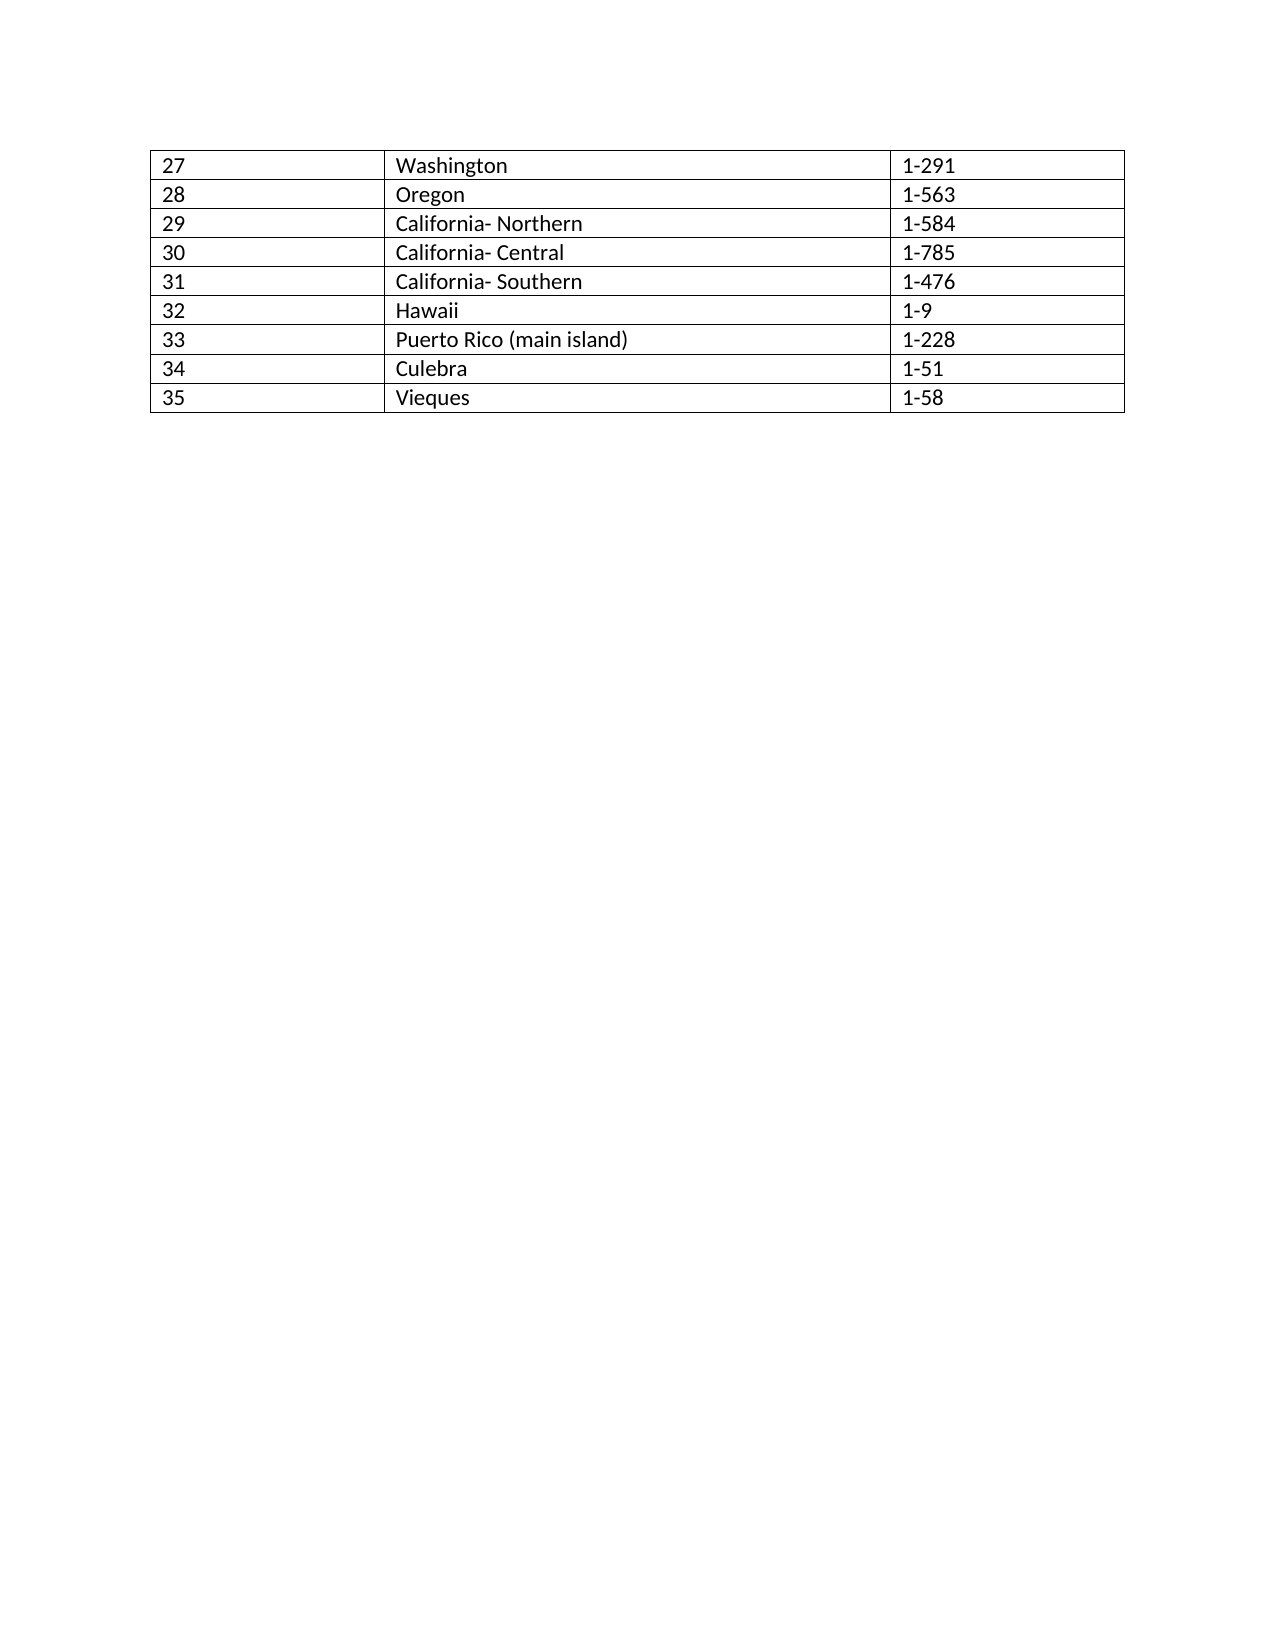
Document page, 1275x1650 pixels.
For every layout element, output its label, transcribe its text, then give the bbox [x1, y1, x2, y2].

table_cell Vieques [385, 384, 890, 412]
table_cell 33 [151, 325, 384, 353]
table_cell 31 [151, 267, 384, 295]
table_cell California- Northern [385, 209, 890, 237]
table_cell California- Southern [385, 267, 890, 295]
table_cell 30 [151, 238, 384, 266]
table_cell 1-476 [891, 267, 1124, 295]
table_cell Culebra [385, 355, 890, 382]
table_cell 1-563 [891, 180, 1124, 208]
table_cell Washington [385, 151, 890, 179]
table_cell 1-291 [891, 151, 1124, 179]
table_cell Puerto Rico (main island) [385, 325, 890, 353]
table_cell 1-785 [891, 238, 1124, 266]
table_cell Oregon [385, 180, 890, 208]
table_cell 34 [151, 355, 384, 382]
table_cell 1-228 [891, 325, 1124, 353]
table_cell 1-584 [891, 209, 1124, 237]
table_cell 1-9 [891, 296, 1124, 324]
table_cell 1-51 [891, 355, 1124, 382]
table_cell 32 [151, 296, 384, 324]
table_cell California- Central [385, 238, 890, 266]
table_cell 27 [151, 151, 384, 179]
table_cell Hawaii [385, 296, 890, 324]
table_cell 29 [151, 209, 384, 237]
table_cell 1-58 [891, 384, 1124, 412]
table_cell 35 [151, 384, 384, 412]
table_cell 28 [151, 180, 384, 208]
